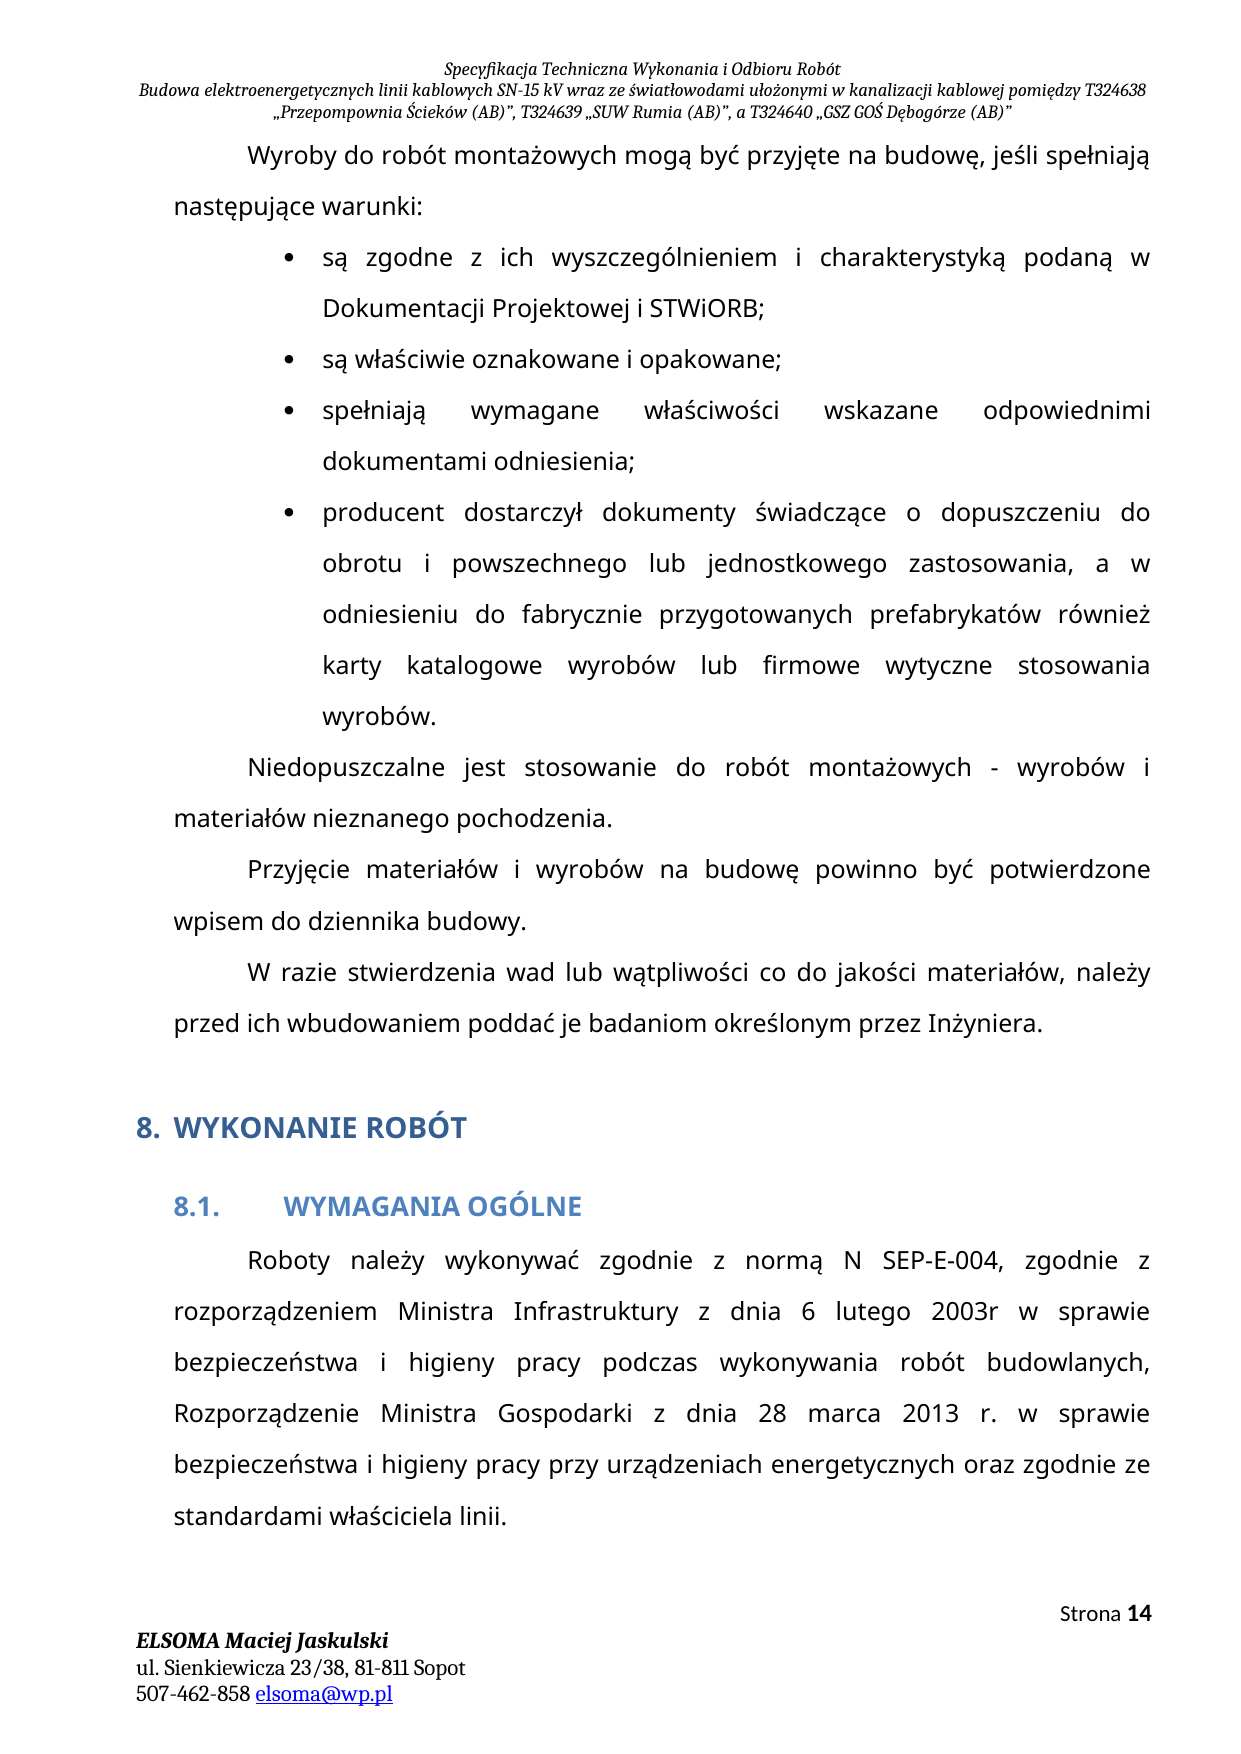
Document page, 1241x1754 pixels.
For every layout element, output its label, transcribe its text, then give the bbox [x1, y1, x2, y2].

text Niedopuszczalne jest stosowanie do robót montażowych - wyrobów i materiałów nieznanego pochodzenia. [173, 750, 1152, 835]
text Wyroby do robót montażowych mogą być przyjęte na budowę, jeśli spełniają następujące warunki: [173, 137, 1152, 223]
text W razie stwierdzenia wad lub wątpliwości co do jakości materiałów, należy przed ich wbudowaniem poddać je badaniom określonym przez Inżyniera. [173, 954, 1152, 1039]
list są właściwie oznakowane i opakowane; [284, 342, 1152, 376]
list spełniają wymagane właściwości wskazane odpowiednimi dokumentami odniesienia; [284, 393, 1152, 478]
list są zgodne z ich wyszczególnieniem i charakterystyką podaną w Dokumentacji Projektowej i STWiORB; [284, 239, 1152, 325]
subtitle WYMAGANIA OGÓLNE [173, 1188, 1152, 1224]
text Roboty należy wykonywać zgodnie z normą N SEP-E-004, zgodnie z rozporządzeniem Ministra Infrastruktury z dnia 6 lutego 2003r w sprawie bezpieczeństwa i higieny pracy podczas wykonywania robót budowlanych, Rozporządzenie Ministra Gospodarki z dnia 28 marca 2013 r. w sprawie bezpieczeństwa i higieny pracy przy urządzeniach energetycznych oraz zgodnie ze standardami właściciela linii. [173, 1243, 1152, 1532]
text Przyjęcie materiałów i wyrobów na budowę powinno być potwierdzone wpisem do dziennika budowy. [173, 852, 1152, 937]
subtitle WYKONANIE ROBÓT [136, 1107, 1152, 1147]
list producent dostarczył dokumenty świadczące o dopuszczeniu do obrotu i powszechnego lub jednostkowego zastosowania, a w odniesieniu do fabrycznie przygotowanych prefabrykatów również karty katalogowe wyrobów lub firmowe wytyczne stosowania wyrobów. [284, 495, 1152, 733]
